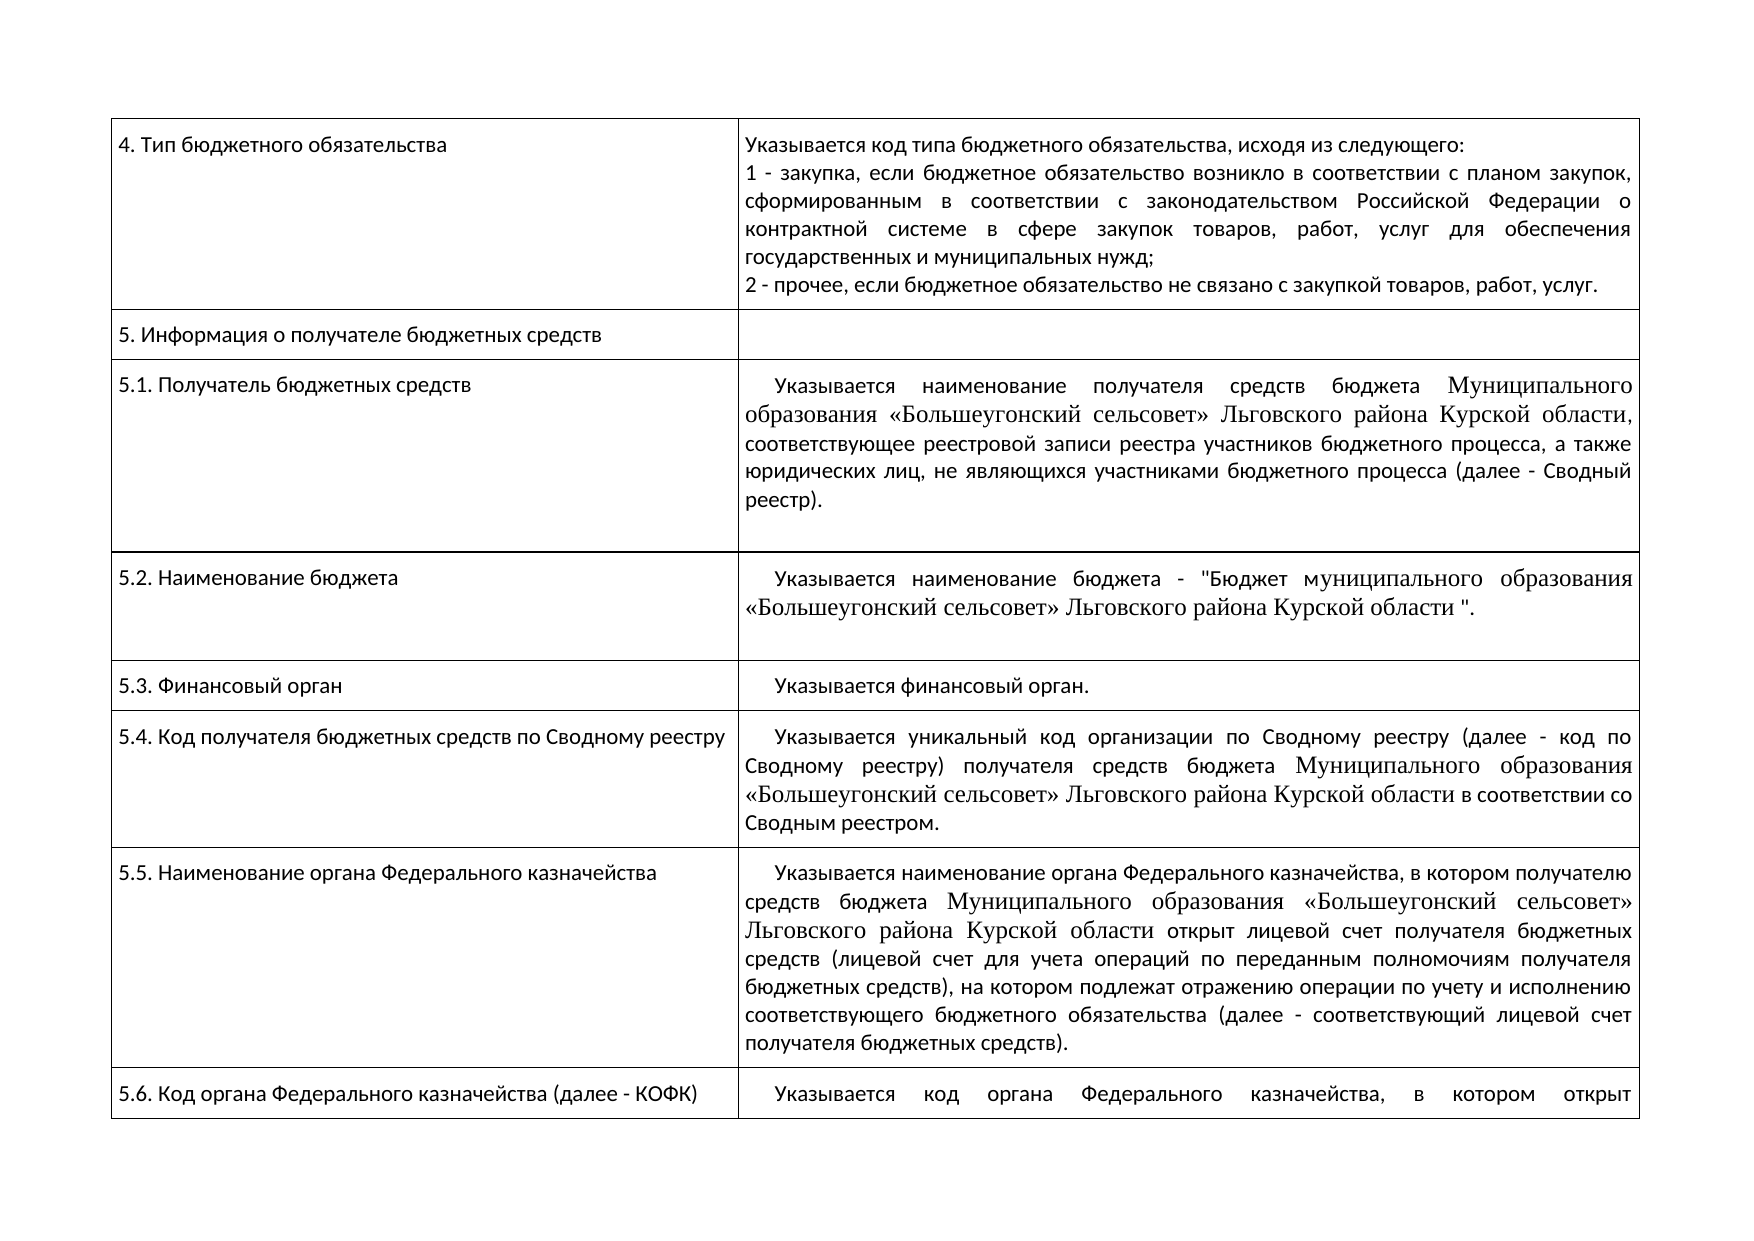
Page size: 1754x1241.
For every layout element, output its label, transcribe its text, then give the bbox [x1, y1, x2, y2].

table_cell Указывается наименование бюджета - "Бюджет муниципального образования «Большеугонский сельсовет» Льговского района Курской области ". [739, 553, 1639, 660]
table_cell 4. Тип бюджетного обязательства [112, 119, 738, 308]
table_cell Указывается код типа бюджетного обязательства, исходя из следующего: 1 - закупка, если бюджетное обязательство возникло в соответствии с планом закупок, сформированным в соответствии с законодательством Российской Федерации о контрактной системе в сфере закупок товаров, работ, услуг для обеспечения государственных и муниципальных нужд; 2 - прочее, если бюджетное обязательство не связано с закупкой товаров, работ, услуг. [739, 119, 1639, 308]
table_cell Указывается наименование получателя средств бюджета Муниципального образования «Большеугонский сельсовет» Льговского района Курской области, соответствующее реестровой записи реестра участников бюджетного процесса, а также юридических лиц, не являющихся участниками бюджетного процесса (далее - Сводный реестр). [739, 360, 1639, 551]
table_cell [739, 310, 1639, 359]
table_cell 5.1. Получатель бюджетных средств [112, 360, 738, 551]
table_cell Указывается финансовый орган. [739, 661, 1639, 710]
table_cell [112, 1068, 738, 1117]
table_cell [739, 1068, 1639, 1117]
table_cell Указывается уникальный код организации по Сводному реестру (далее - код по Сводному реестру) получателя средств бюджета Муниципального образования «Большеугонский сельсовет» Льговского района Курской области в соответствии со Сводным реестром. [739, 711, 1639, 847]
table_cell 5. Информация о получателе бюджетных средств [112, 310, 738, 359]
table_cell 5.4. Код получателя бюджетных средств по Сводному реестру [112, 711, 738, 847]
table_cell 5.5. Наименование органа Федерального казначейства [112, 848, 738, 1067]
table_cell Указывается наименование органа Федерального казначейства, в котором получателю средств бюджета Муниципального образования «Большеугонский сельсовет» Льговского района Курской области открыт лицевой счет получателя бюджетных средств (лицевой счет для учета операций по переданным полномочиям получателя бюджетных средств), на котором подлежат отражению операции по учету и исполнению соответствующего бюджетного обязательства (далее - соответствующий лицевой счет получателя бюджетных средств). [739, 848, 1639, 1067]
table_cell 5.3. Финансовый орган [112, 661, 738, 710]
table_cell 5.2. Наименование бюджета [112, 553, 738, 660]
